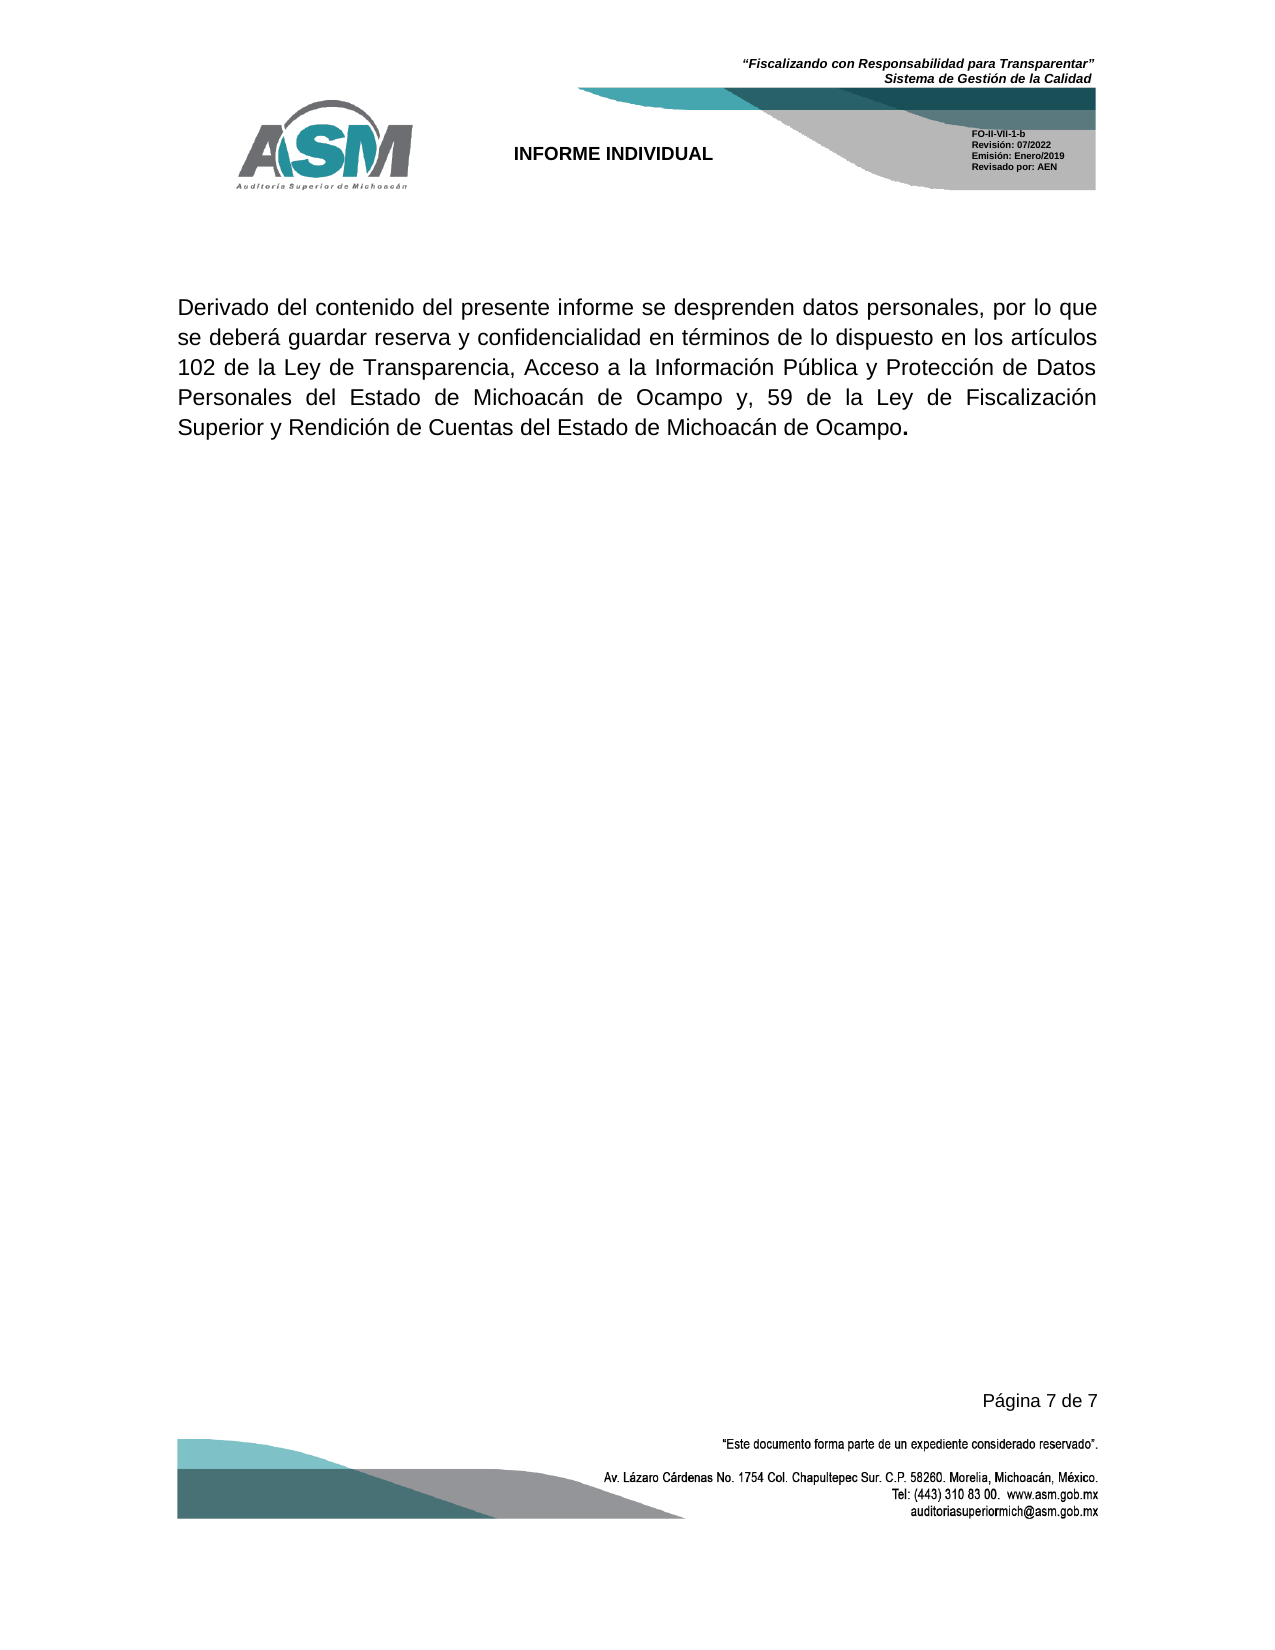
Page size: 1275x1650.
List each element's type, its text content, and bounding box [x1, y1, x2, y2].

text Derivado del contenido del presente informe se desprenden datos personales, por lo que se deberá guardar reserva y confidencialidad en términos de lo dispuesto en los artículos 102 de la Ley de Transparencia, Acceso a la Información Pública y Protección de Datos Personales del Estado de Michoacán de Ocampo y, 59 de la Ley de Fiscalización Superior y Rendición de Cuentas del Estado de Michoacán de Ocampo. [177, 293, 1098, 441]
picture [177, 1439, 1098, 1519]
